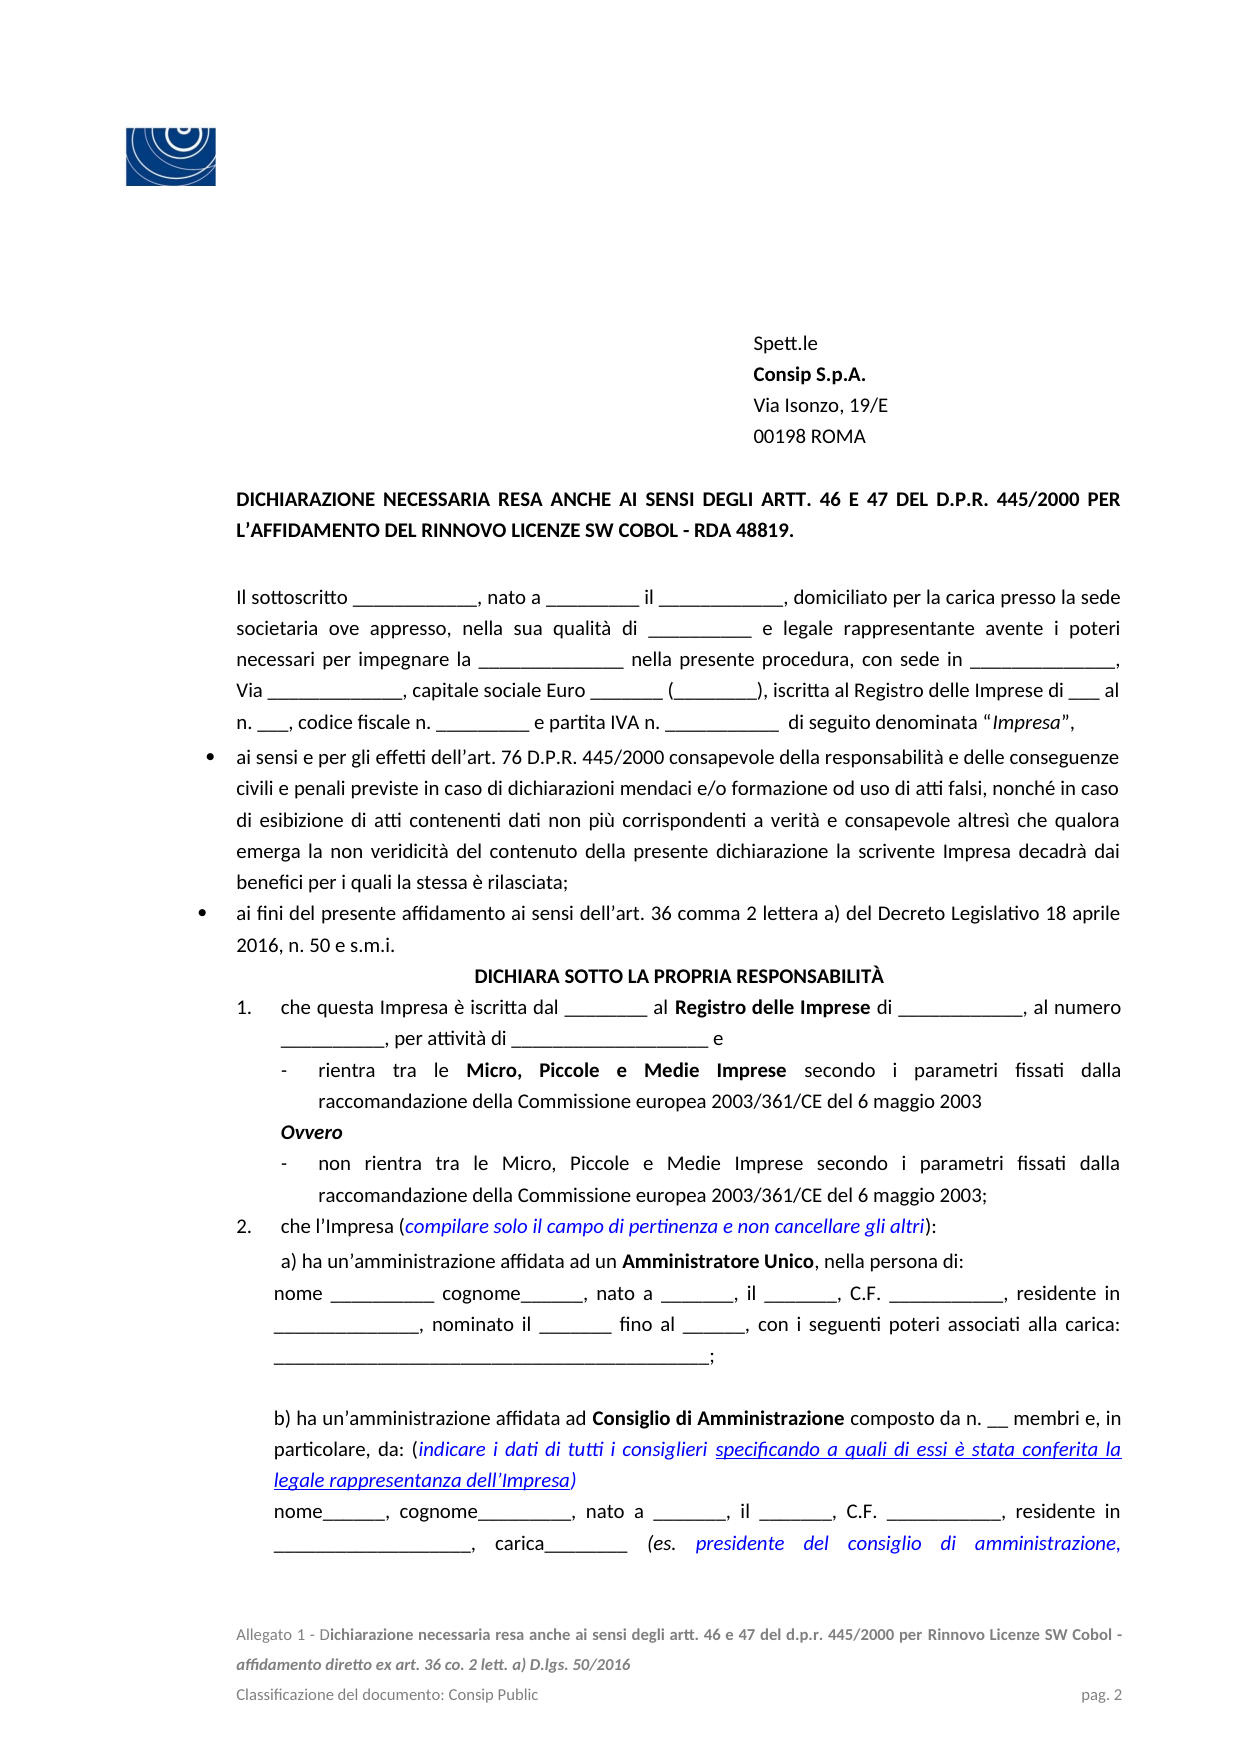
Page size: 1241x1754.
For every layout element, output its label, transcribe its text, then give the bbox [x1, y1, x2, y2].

list a) ha un’amministrazione affidata ad un Amministratore Unico, nella persona di: [281, 1244, 1122, 1275]
text Il sottoscritto ____________, nato a _________ il ____________, domiciliato per la carica presso la sede societaria ove appresso, nella sua qualità di __________ e legale rappresentante avente i poteri necessari per impegnare la ______________ nella presente procedura, con sede in ______________, Via _____________, capitale sociale Euro _______ (________), iscritta al Registro delle Imprese di ___ al n. ___, codice fiscale n. _________ e partita IVA n. ___________ di seguito denominata “Impresa”, [236, 579, 1122, 735]
list che l’Impresa (compilare solo il campo di pertinenza e non cancellare gli altri): [236, 1208, 1122, 1239]
text Consip S.p.A. [753, 356, 1122, 387]
list DICHIARA SOTTO [236, 958, 1122, 989]
list rientra tra le Micro, Piccole e Medie Imprese secondo i parametri fissati dalla raccomandazione della Commissione europea 2003/361/CE del 6 maggio 2003 [281, 1052, 1122, 1114]
list Ovvero [281, 1114, 1122, 1146]
text Via Isonzo, 19/E [753, 387, 1122, 419]
list ai fini del presente affidamento ai sensi dell’art. 36 comma 2 lettera a) del Decreto Legislativo 18 aprile 2016, n. 50 e s.m.i. [199, 896, 1122, 958]
list b) ha un’amministrazione affidata ad Consiglio di Amministrazione composto da n. __ membri e, in particolare, da: (indicare i dati di tutti i consiglieri specificando a quali di essi è stata conferita la legale rappresentanza dell’Impresa) [274, 1400, 1122, 1494]
text DICHIARAZIONE NECESSARIA RESA ANCHE AI SENSI DEGLI ARTT. 46 E 47 DEL D.P.R. 445/2000 per l’affidamento del Rinnovo licenze SW COBOL - RdA 48819. [236, 481, 1122, 544]
picture [0, 0, 216, 185]
list ai sensi e per gli effetti dell’art. 76 D.P.R. 445/2000 consapevole della responsabilità e delle conseguenze civili e penali previste in caso di dichiarazioni mendaci e/o formazione od uso di atti falsi, nonché in caso di esibizione di atti contenenti dati non più corrispondenti a verità e consapevole altresì che qualora emerga la non veridicità del contenuto della presente dichiarazione decadrà dai benefici per i quali la stessa è rilasciata; [207, 739, 1122, 896]
text 00198 ROMA [679, 419, 1122, 450]
list non rientra tra le Micro, Piccole e Medie Imprese secondo i parametri fissati dalla raccomandazione della Commissione europea 2003/361/CE del 6 maggio 2003; [281, 1146, 1122, 1208]
list nome __________ cognome______, nato a _______, il _______, C.F. ___________, residente in ______________, nominato il _______ fino al ______, con i seguenti poteri associati alla carica: __________________________________________; [274, 1275, 1122, 1369]
text Spett.le [753, 325, 1122, 356]
list che questa Impresa è iscritta dal ________ al Registro delle Imprese di ____________, al numero __________, per attività di ___________________ e [236, 989, 1122, 1052]
